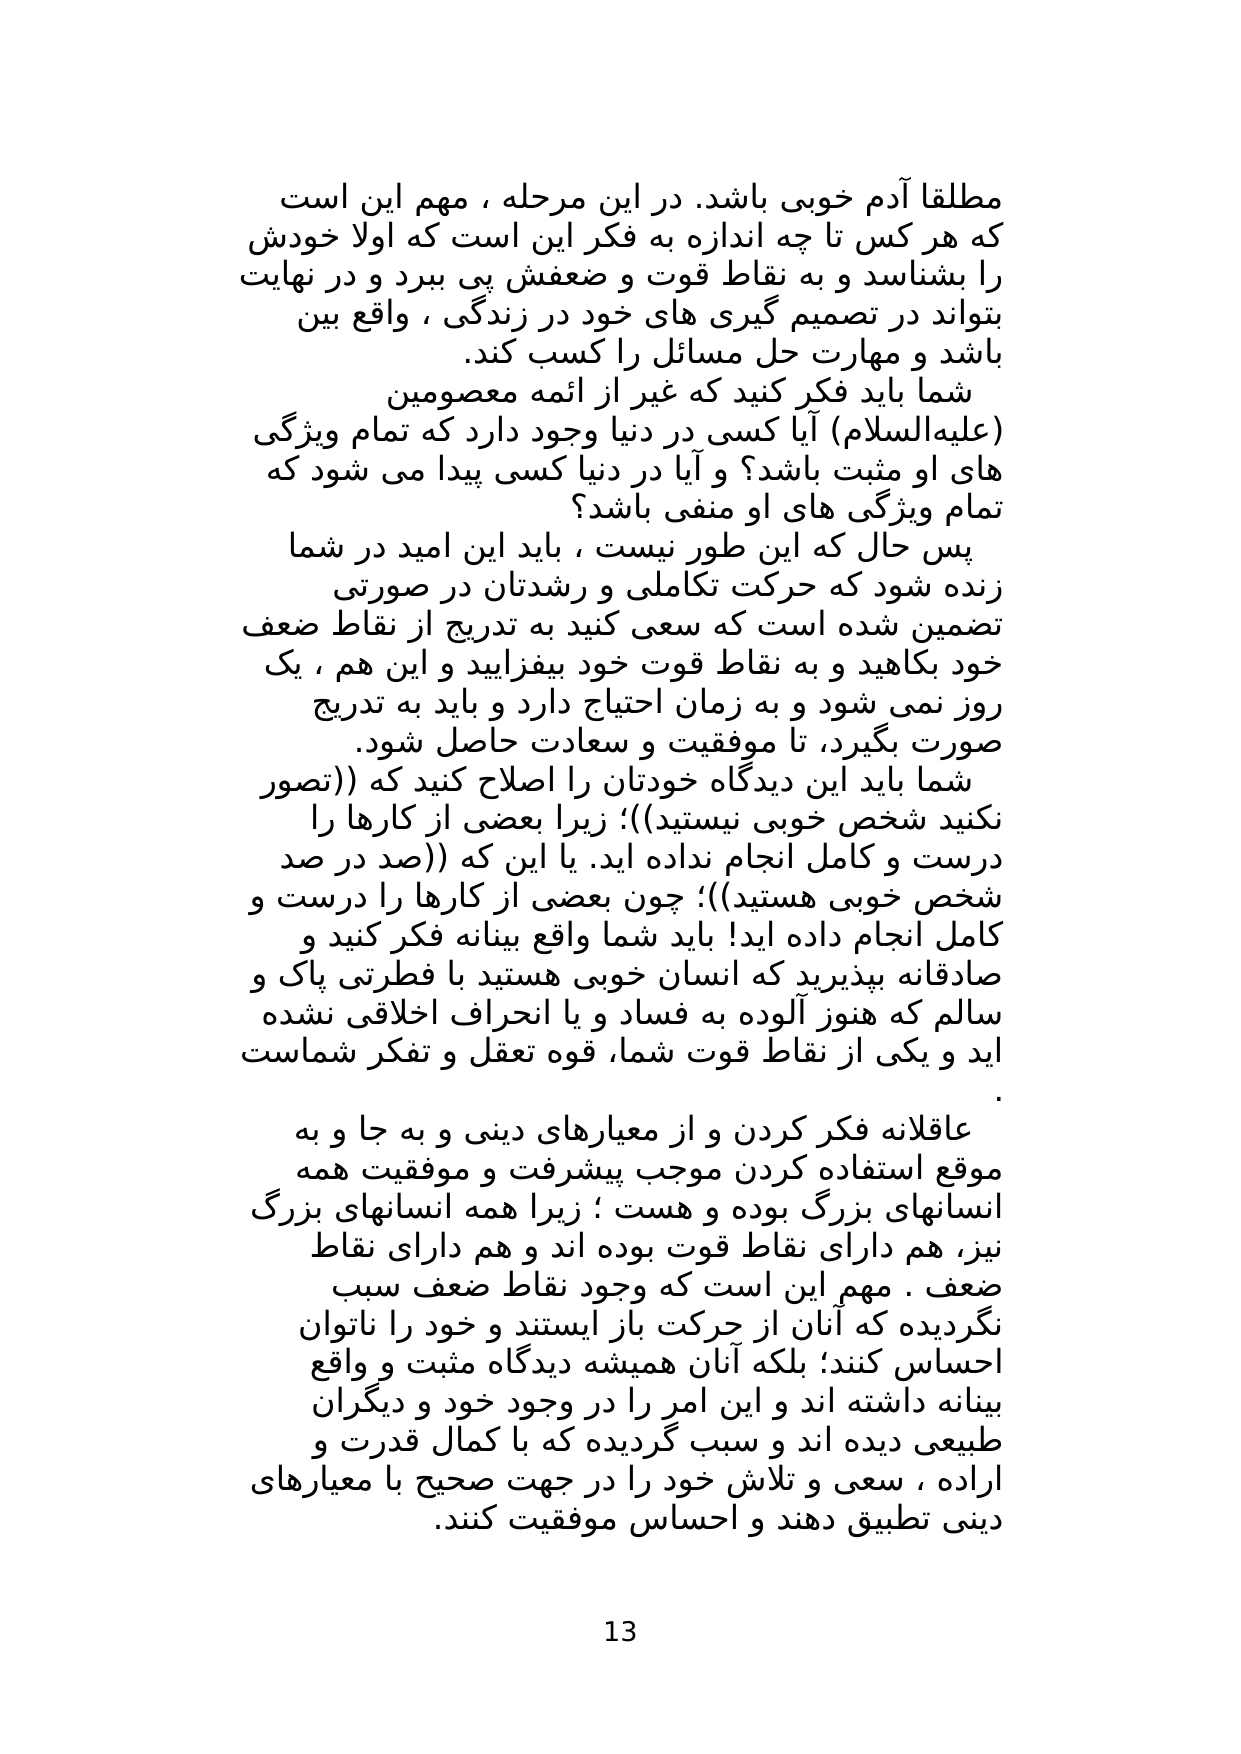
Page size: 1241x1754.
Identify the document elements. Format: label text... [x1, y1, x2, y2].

text شما باید این دیدگاه خودتان را اصلاح کنید که ((تصور نکنید شخص خوبی نیستید))؛ زیرا بعضی از کارها را درست و کامل انجام نداده اید. یا این که ((صد در صد شخص خوبی هستید))؛ چون بعضی از کارها را درست و کامل انجام داده اید! باید شما واقع بینانه فکر کنید و صادقانه بپذیرید که انسان خوبی هستید با فطرتی پاک و سالم که هنوز آلوده به فساد و یا انحراف اخلاقی نشده اید و یکی از نقاط قوت شما، قوه تعقل و تفکر شماست . [236, 760, 1004, 1110]
text عاقلانه فکر کردن و از معیارهای دینی و به جا و به موقع استفاده کردن موجب پیشرفت و موفقیت همه انسانهای بزرگ بوده و هست ؛ زیرا همه انسانهای بزرگ نیز، هم دارای نقاط قوت بوده اند و هم دارای نقاط ضعف . مهم این است که وجود نقاط ضعف سبب نگردیده که آنان از حرکت باز ایستند و خود را ناتوان احساس کنند؛ بلکه آنان همیشه دیدگاه مثبت و واقع بینانه داشته اند و این امر را در وجود خود و دیگران طبیعی دیده اند و سبب گردیده که با کمال قدرت و اراده ، سعی و تلاش خود را در جهت صحیح با معیارهای دینی تطبیق دهند و احساس موفقیت کنند. [236, 1110, 1004, 1537]
text شما باید فکر کنید که غیر از ائمه معصومین (عليه‌السلام) آیا کسی در دنیا وجود دارد که تمام ویژگی های او مثبت باشد؟ و آیا در دنیا کسی پیدا می شود که تمام ویژگی های او منفی باشد؟ [236, 371, 1004, 527]
text پس حال که این طور نیست ، باید این امید در شما زنده شود که حرکت تکاملی و رشدتان در صورتی تضمین شده است که سعی کنید به تدریج از نقاط ضعف خود بکاهید و به نقاط قوت خود بیفزایید و این هم ، یک روز نمی شود و به زمان احتیاج دارد و باید به تدریج صورت بگیرد، تا موفقیت و سعادت حاصل شود. [236, 527, 1004, 760]
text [236, 177, 1004, 371]
